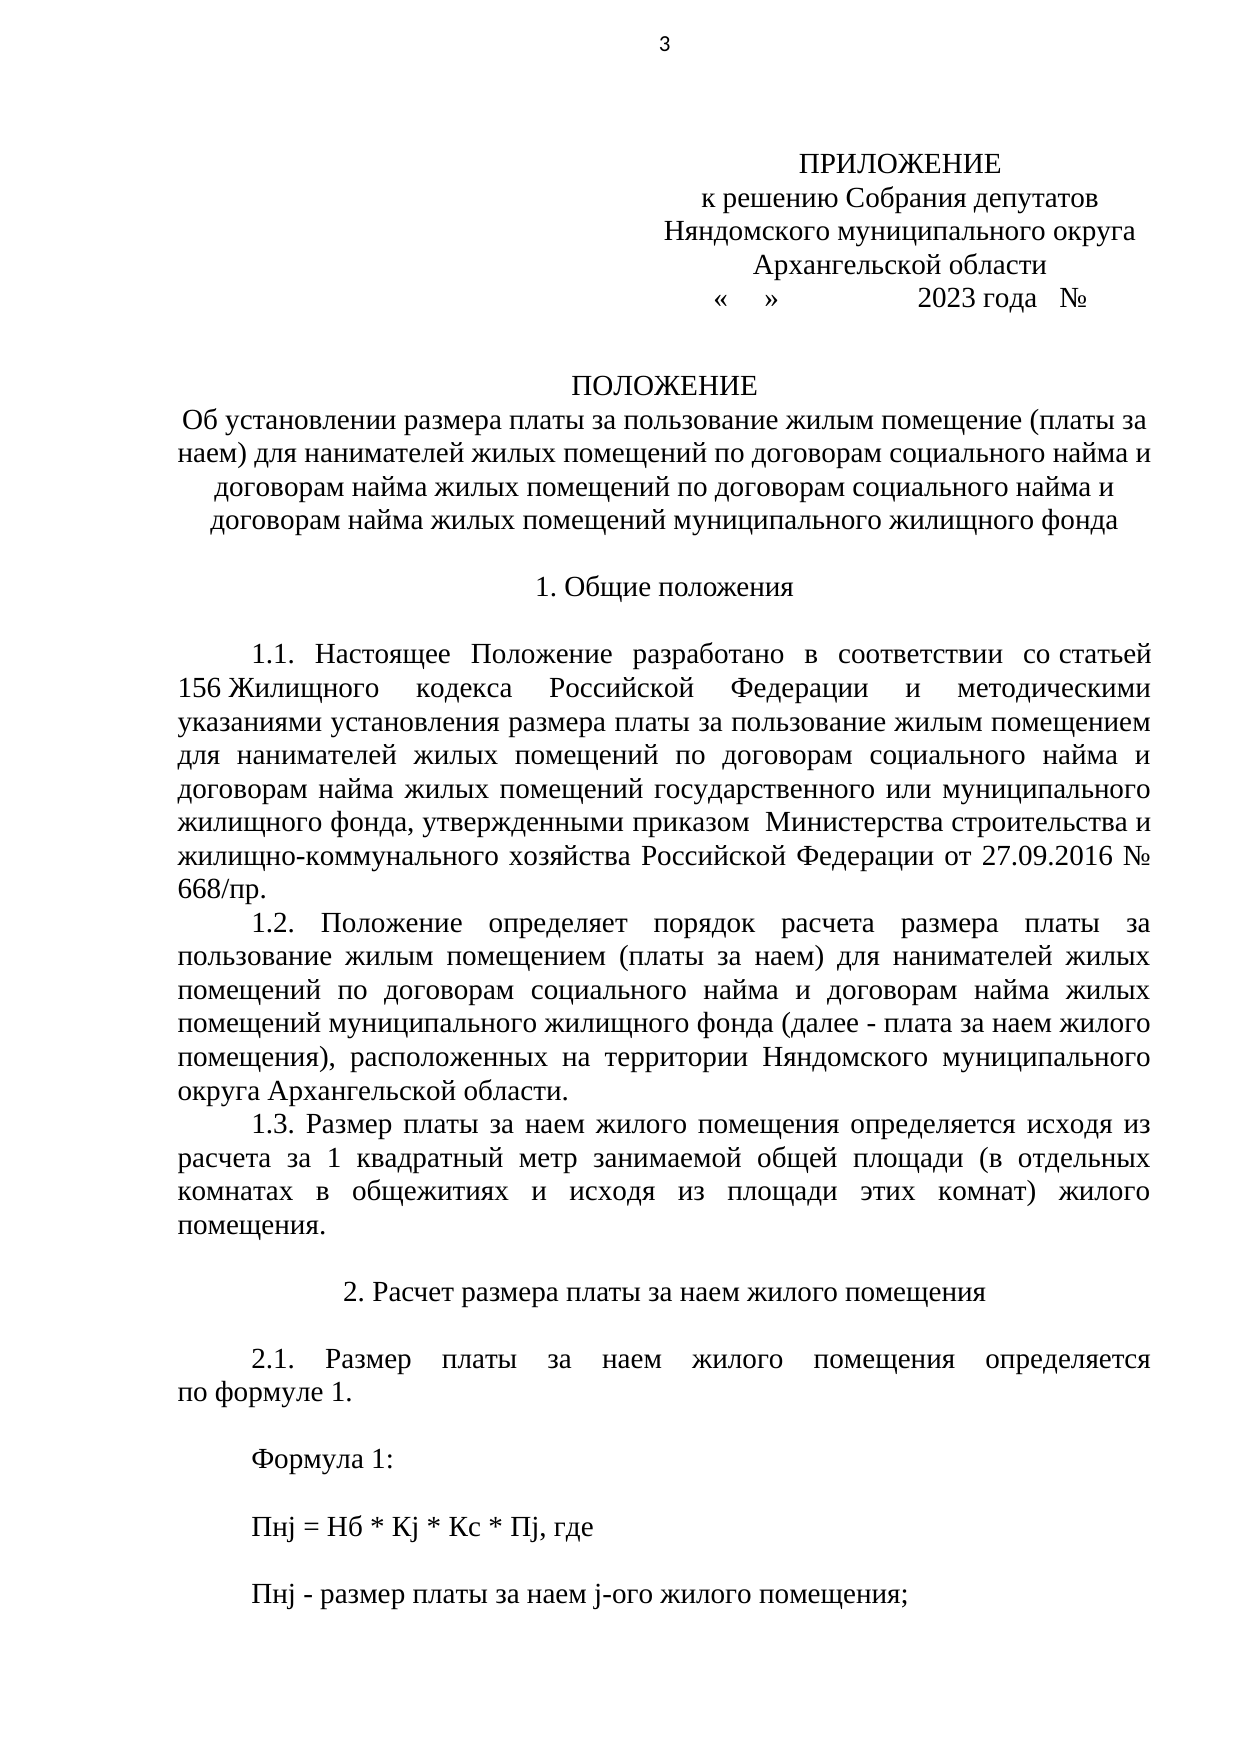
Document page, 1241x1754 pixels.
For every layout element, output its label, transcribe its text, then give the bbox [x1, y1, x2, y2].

text Формула 1: [177, 1442, 1152, 1475]
text 2. Расчет размера платы за наем жилого помещения [177, 1274, 1152, 1307]
text 1. Общие положения [177, 569, 1152, 603]
text ПОЛОЖЕНИЕ [177, 368, 1152, 402]
table_header ПРИЛОЖЕНИЕ [649, 146, 1151, 180]
table_cell к решению Собрания депутатов [649, 180, 1151, 213]
table_cell « » 2023 года № [649, 280, 1151, 314]
text Пнj = Нб * Кj * Кс * Пj, где [177, 1509, 1152, 1542]
text 1.3. Размер платы за наем жилого помещения определяется исходя из расчета за 1 квадратный метр занимаемой общей площади (в отдельных комнатах в общежитиях и исходя из площади этих комнат) жилого помещения. [177, 1106, 1152, 1240]
text 1.1. Настоящее Положение разработано в соответствии со статьей 156 Жилищного кодекса Российской Федерации и методическими указаниями установления размера платы за пользование жилым помещением для нанимателей жилых помещений по договорам социального найма и договорам найма жилых помещений государственного или муниципального жилищного фонда, утвержденными приказом Министерства строительства и жилищно-коммунального хозяйства Российской Федерации от 27.09.2016 № 668/пр. [177, 637, 1152, 905]
table_cell Архангельской области [649, 247, 1151, 280]
text 2.1. Размер платы за наем жилого помещения определяется по формуле 1. [177, 1341, 1152, 1408]
table_cell Няндомского муниципального округа [649, 213, 1151, 247]
text Об установлении размера платы за пользование жилым помещение (платы за наем) для нанимателей жилых помещений по договорам социального найма и договорам найма жилых помещений по договорам социального найма и договорам найма жилых помещений муниципального жилищного фонда [177, 402, 1152, 536]
text Пнj - размер платы за наем j-ого жилого помещения; [177, 1576, 1152, 1609]
text 1.2. Положение определяет порядок расчета размера платы за пользование жилым помещением (платы за наем) для нанимателей жилых помещений по договорам социального найма и договорам найма жилых помещений муниципального жилищного фонда (далее - плата за наем жилого помещения), расположенных на территории Няндомского муниципального округа Архангельской области. [177, 905, 1152, 1106]
